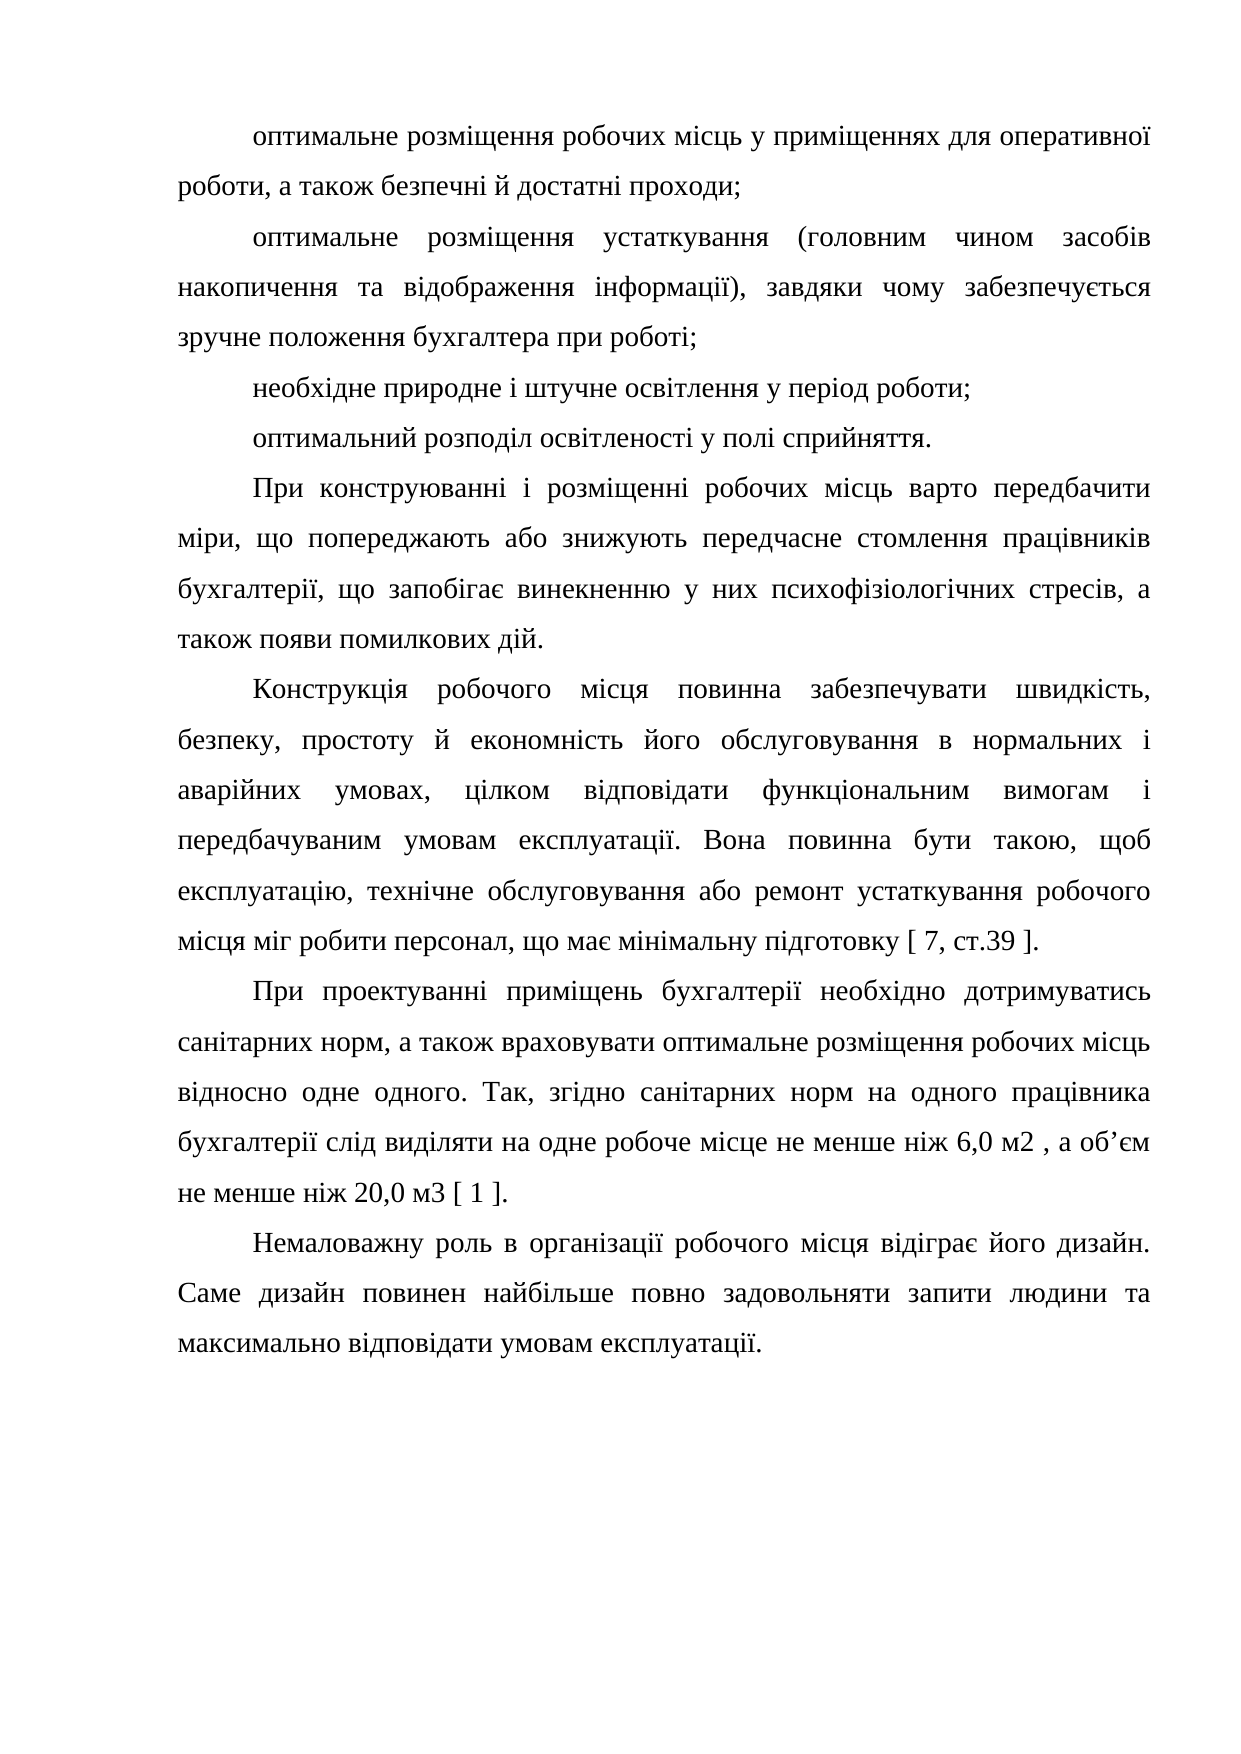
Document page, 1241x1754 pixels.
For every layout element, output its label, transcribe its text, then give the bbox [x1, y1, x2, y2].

text необхідне природне і штучне освітлення у період роботи; [177, 370, 1152, 403]
text При конструюванні і розміщенні робочих місць варто передбачити міри, що попереджають або знижують передчасне стомлення працівників бухгалтерії, що запобігає винекненню у них психофізіологічних стресів, а також появи помилкових дій. [177, 470, 1152, 655]
text При проектуванні приміщень бухгалтерії необхідно дотримуватись санітарних норм, а також враховувати оптимальне розміщення робочих місць відносно одне одного. Так, згідно санітарних норм на одного працівника бухгалтерії слід виділяти на одне робоче місце не менше ніж 6,0 м2 , а об’єм не менше ніж 20,0 м3 [ 1 ]. [177, 973, 1152, 1208]
text оптимальний розподіл освітленості у полі сприйняття. [177, 420, 1152, 453]
text оптимальне розміщення робочих місць у приміщеннях для оперативної роботи, а також безпечні й достатні проходи; [177, 118, 1152, 202]
text Конструкція робочого місця повинна забезпечувати швидкість, безпеку, простоту й економність його обслуговування в нормальних і аварійних умовах, цілком відповідати функціональним вимогам і передбачуваним умовам експлуатації. Вона повинна бути такою, щоб експлуатацію, технічне обслуговування або ремонт устаткування робочого місця міг робити персонал, що має мінімальну підготовку [ 7, ст.39 ]. [177, 672, 1152, 957]
text оптимальне розміщення устаткування (головним чином засобів накопичення та відображення інформації), завдяки чому забезпечується зручне положення бухгалтера при роботі; [177, 219, 1152, 353]
text Немаловажну роль в організації робочого місця відіграє його дизайн. Саме дизайн повинен найбільше повно задовольняти запити людини та максимально відповідати умовам експлуатації. [177, 1225, 1152, 1359]
